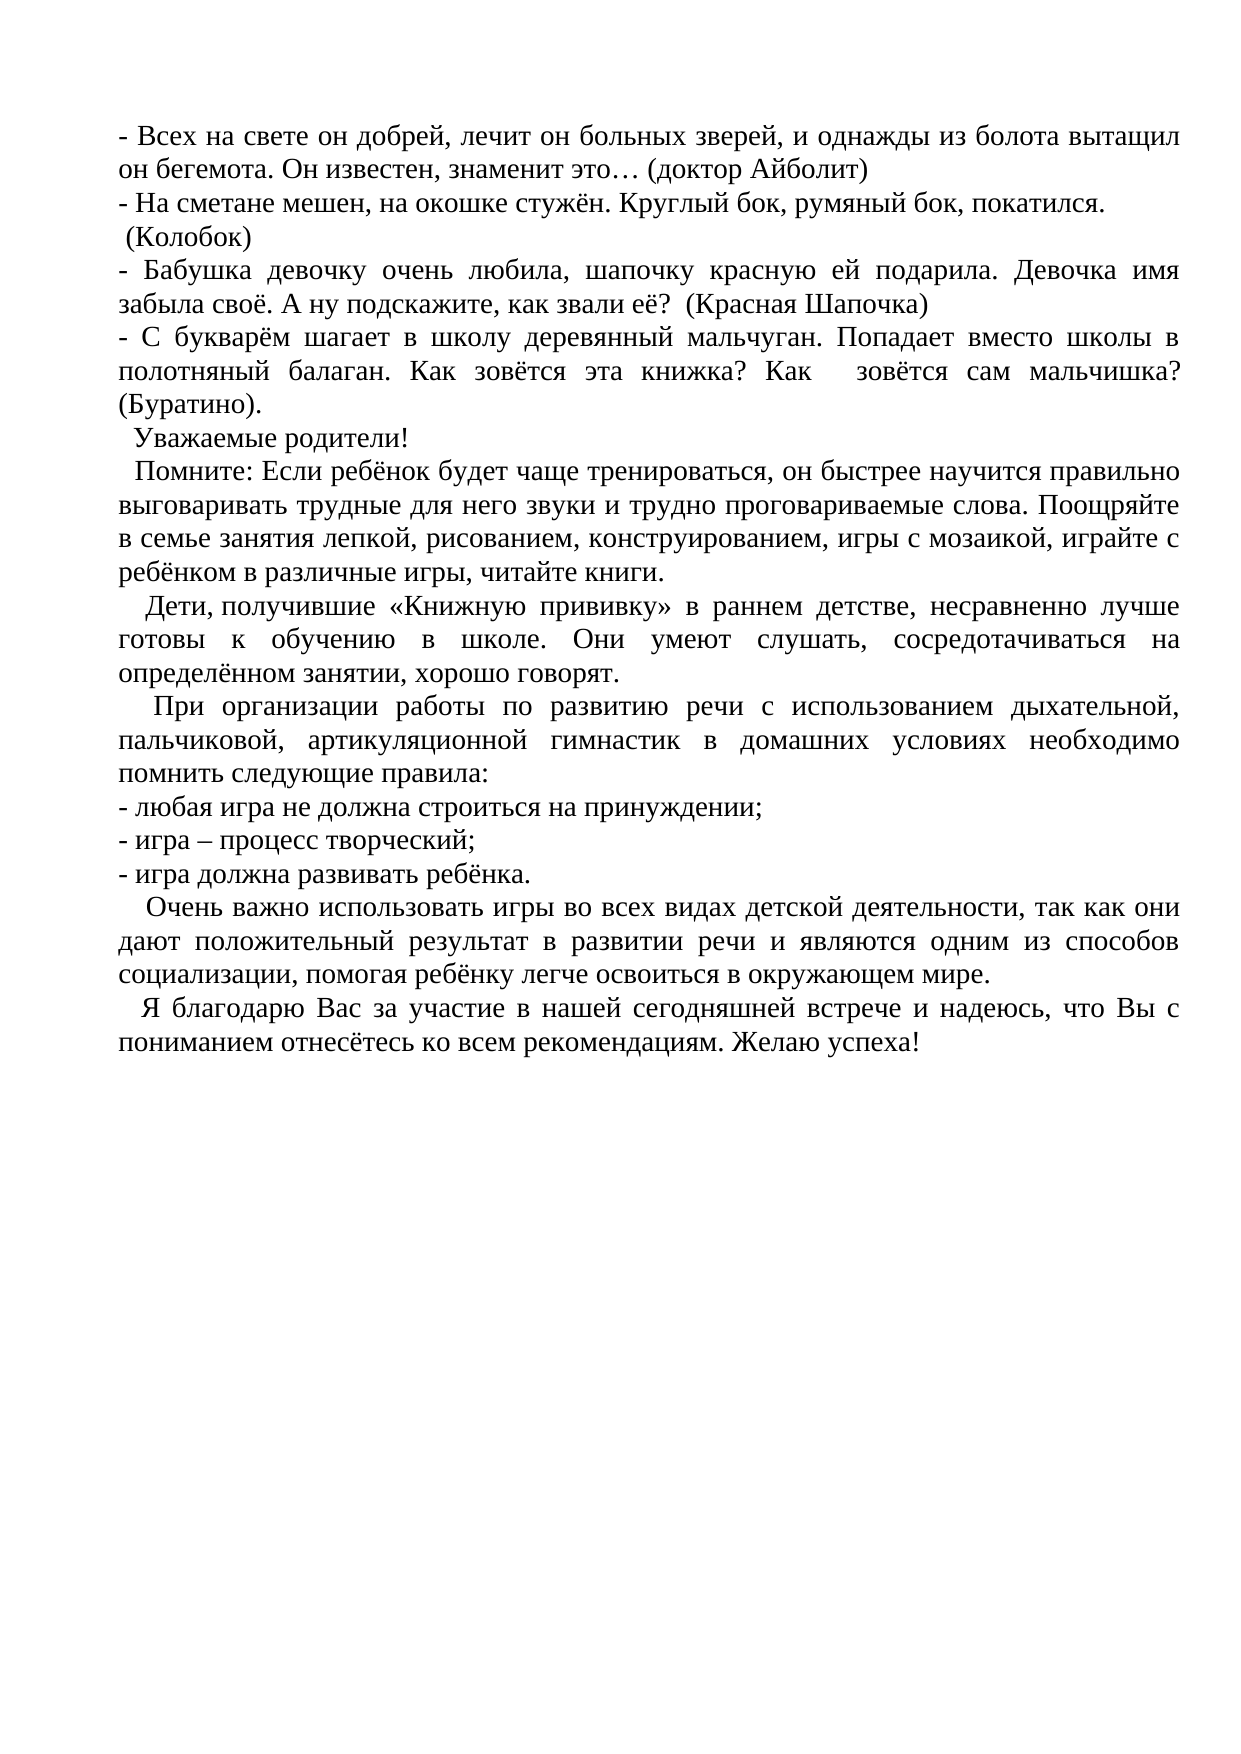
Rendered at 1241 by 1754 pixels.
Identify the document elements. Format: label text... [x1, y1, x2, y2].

text - Всех на свете он добрей, лечит он больных зверей, и однажды из болота вытащил он бегемота. Он известен, знаменит это… (доктор Айболит) [118, 118, 1181, 185]
text (Колобок) [118, 219, 1181, 252]
text Дети, получившие «Книжную прививку» в раннем детстве, несравненно лучше готовы к обучению в школе. Они умеют слушать, сосредотачиваться на определённом занятии, хорошо говорят. [118, 588, 1181, 688]
text При организации работы по развитию речи с использованием дыхательной, пальчиковой, артикуляционной гимнастик в домашних условиях необходимо помнить следующие правила: [118, 688, 1181, 789]
text - игра – процесс творческий; [118, 822, 1181, 856]
text Уважаемые родители! [118, 420, 1181, 453]
text Помните: Если ребёнок будет чаще тренироваться, он быстрее научится правильно выговаривать трудные для него звуки и трудно проговариваемые слова. Поощряйте в семье занятия лепкой, рисованием, конструированием, игры с мозаикой, играйте с ребёнком в различные игры, читайте книги. [118, 453, 1181, 588]
text - С букварём шагает в школу деревянный мальчуган. Попадает вместо школы в полотняный балаган. Как зовётся эта книжка? Как зовётся сам мальчишка? (Буратино). [118, 319, 1181, 420]
text - любая игра не должна строиться на принуждении; [118, 789, 1181, 822]
text Очень важно использовать игры во всех видах детской деятельности, так как они дают положительный результат в развитии речи и являются одним из способов социализации, помогая ребёнку легче освоиться в окружающем мире. [118, 889, 1181, 990]
text Я благодарю Вас за участие в нашей сегодняшней встрече и надеюсь, что Вы с пониманием отнесётесь ко всем рекомендациям. Желаю успеха! [118, 990, 1181, 1057]
text - На сметане мешен, на окошке стужён. Круглый бок, румяный бок, покатился. [118, 185, 1181, 219]
text - игра должна развивать ребёнка. [118, 856, 1181, 889]
text - Бабушка девочку очень любила, шапочку красную ей подарила. Девочка имя забыла своё. А ну подскажите, как звали её? (Красная Шапочка) [118, 252, 1181, 319]
